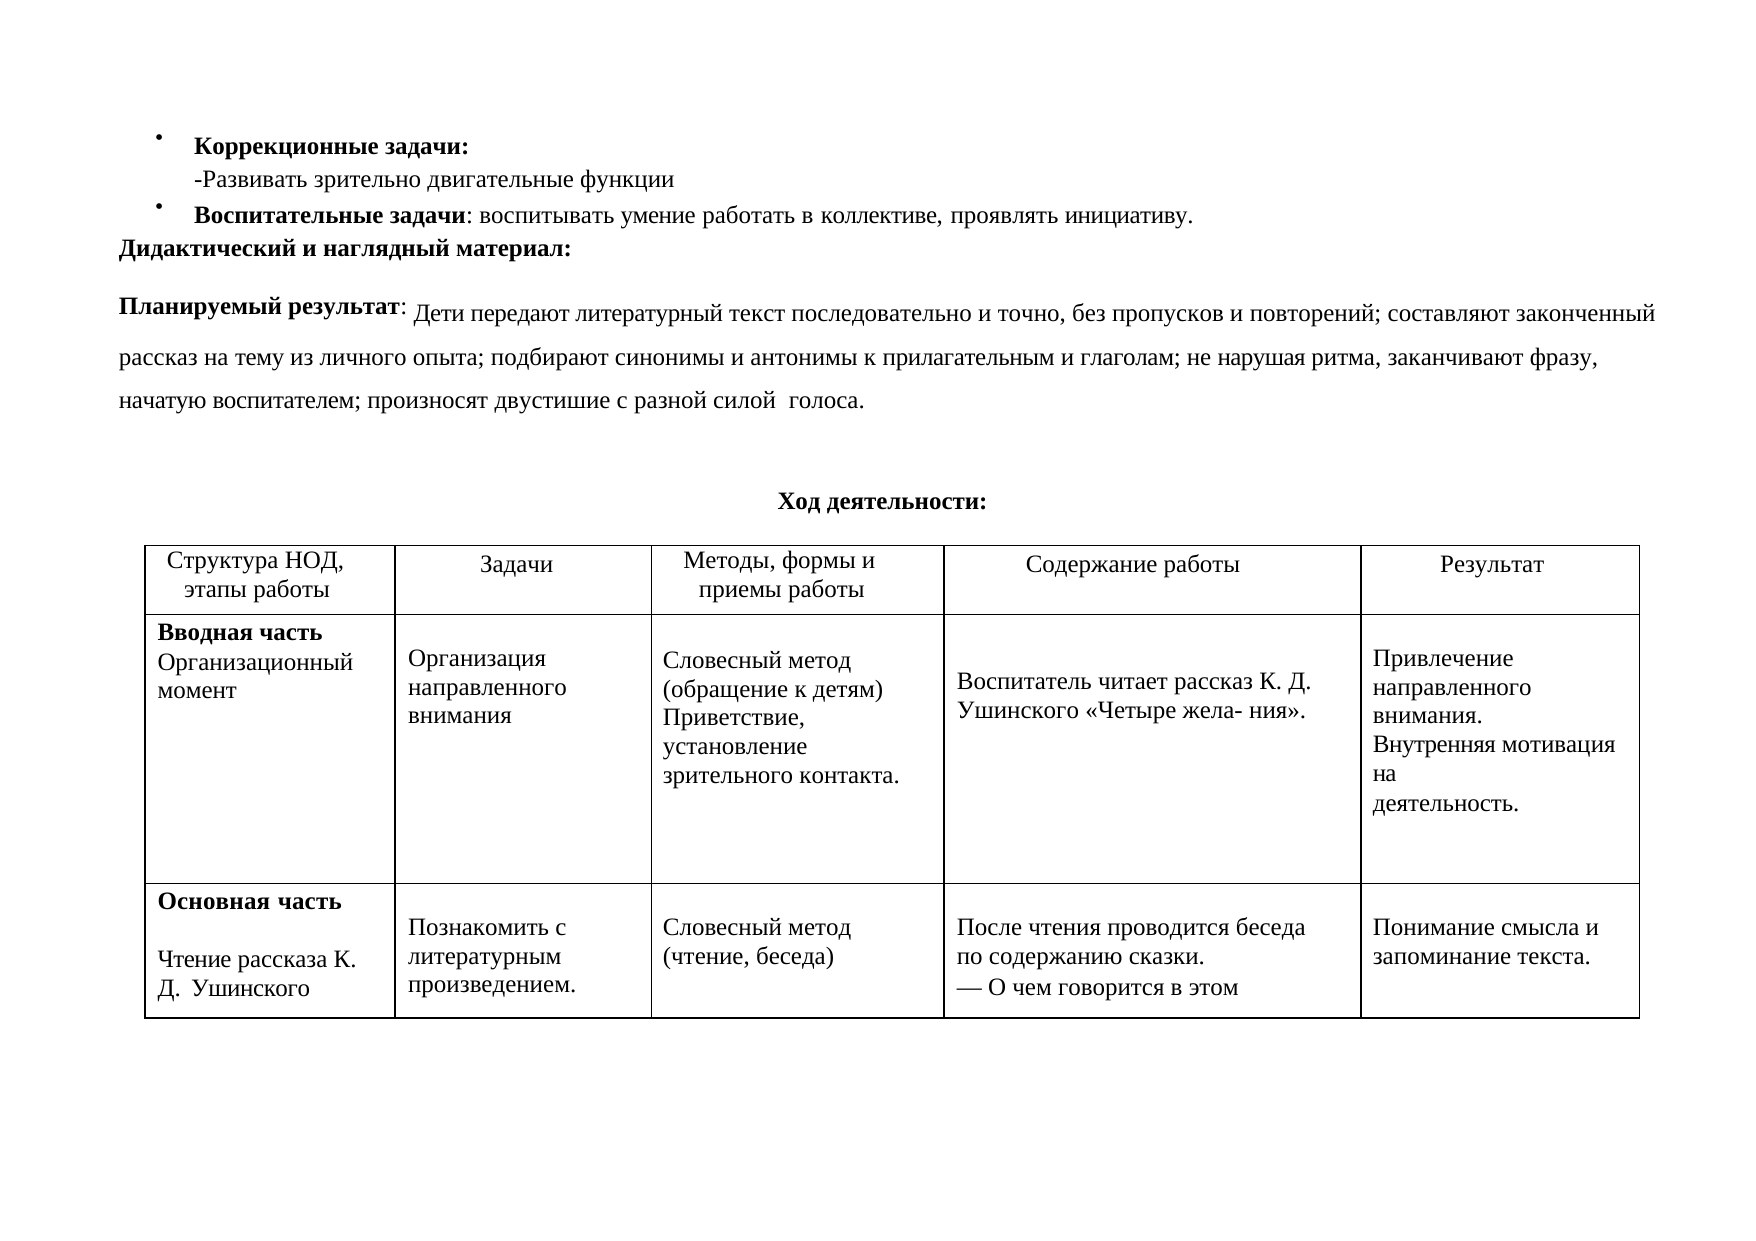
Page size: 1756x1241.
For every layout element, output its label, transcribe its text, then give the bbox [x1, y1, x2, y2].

subtitle Ход деятельности: [166, 486, 1599, 515]
table_cell Словесный метод (обращение к детям) Приветствие, установление зрительного контакта. [652, 615, 943, 882]
table_cell После чтения проводится беседа по содержанию сказки. — О чем говорится в этом [945, 884, 1360, 1017]
table_header Задачи [396, 546, 651, 613]
table_cell Организация направленного внимания [396, 615, 651, 882]
table_header Методы, формы и приемы работы [652, 546, 943, 613]
text Планируемый результат: Дети передают литературный текст последовательно и точно, без пропусков и повторений; составляют законченный рассказ на тему из личного опыта; подбирают синонимы и антонимы к прилагательным и глаголам; не нарушая ритма, заканчивают фразу, начатую воспитателем; произносят двустишие с разной силой голоса. [119, 291, 1663, 414]
table_cell Познакомить с литературным произведением. [396, 884, 651, 1017]
text -Развивать зрительно двигательные функции [194, 164, 1663, 193]
table_cell Вводная часть Организационный момент [146, 615, 394, 882]
table_cell Словесный метод (чтение, беседа) [652, 884, 943, 1017]
table_cell Понимание смысла и запоминание текста. [1362, 884, 1639, 1017]
table_cell Воспитатель читает рассказ К. Д. Ушинского «Четыре жела- ния». [945, 615, 1360, 882]
table_cell Основная часть Чтение рассказа К. Д. Ушинского [146, 884, 394, 1017]
table_header Результат [1362, 546, 1639, 613]
table_cell Привлечение направленного внимания. Внутренняя мотивация на деятельность. [1362, 615, 1639, 882]
table_header Структура НОД, этапы работы [146, 546, 394, 613]
subtitle Дидактический и наглядный материал: [119, 233, 1663, 262]
table_header Содержание работы [945, 546, 1360, 613]
list Воспитательные задачи: воспитывать умение работать в коллективе, проявлять инициативу. [156, 200, 1663, 229]
subtitle Коррекционные задачи: [156, 131, 1663, 160]
